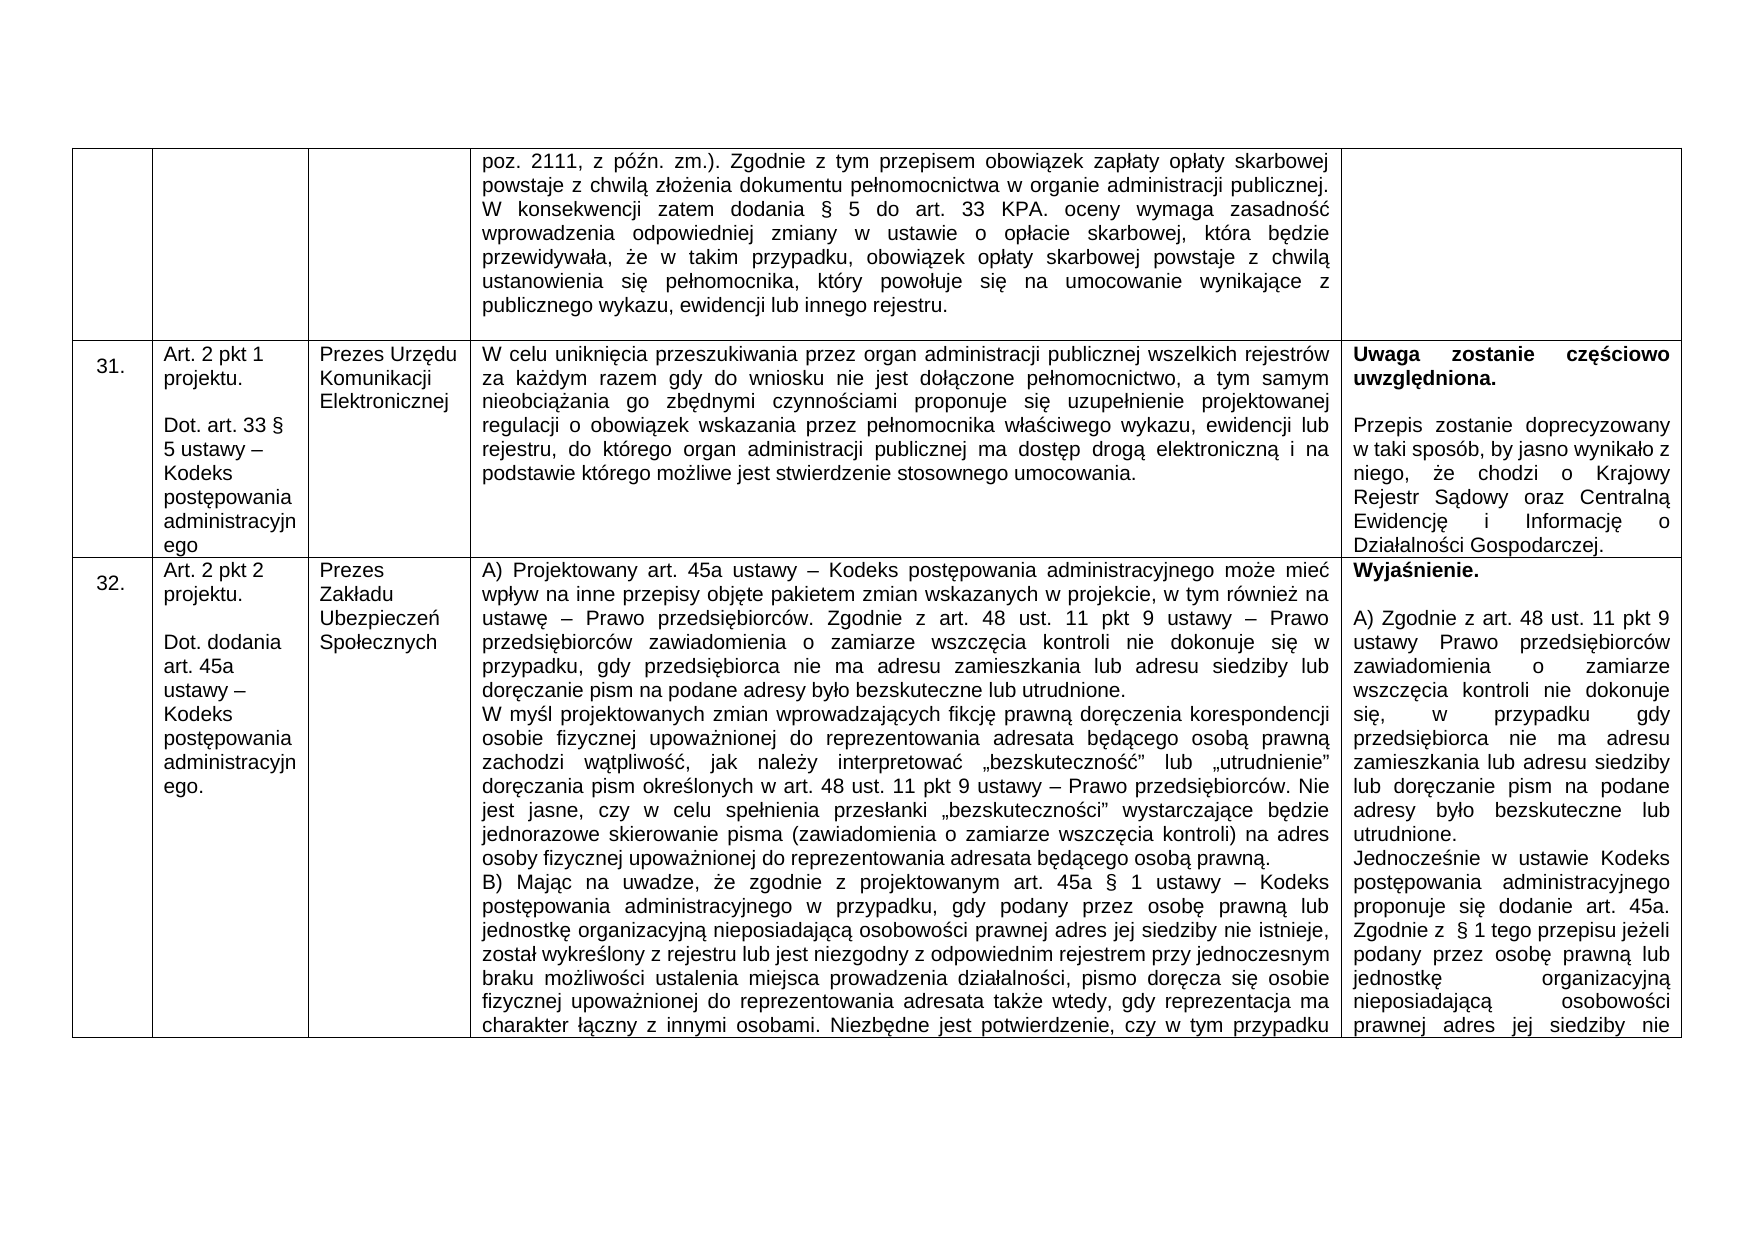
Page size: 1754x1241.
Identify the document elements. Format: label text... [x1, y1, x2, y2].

table_cell [73, 341, 152, 557]
table_cell [73, 149, 152, 340]
table_cell Uwaga zostanie częściowo uwzględniona. Przepis zostanie doprecyzowany w taki sposób, by jasno wynikało z niego, że chodzi o Krajowy Rejestr Sądowy oraz Centralną Ewidencję i Informację o Działalności Gospodarczej. [1342, 341, 1681, 557]
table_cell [471, 149, 1341, 340]
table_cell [1342, 149, 1681, 340]
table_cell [153, 149, 308, 340]
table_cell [153, 558, 308, 1037]
table_cell W celu uniknięcia przeszukiwania przez organ administracji publicznej wszelkich rejestrów za każdym razem gdy do wniosku nie jest dołączone pełnomocnictwo, a tym samym nieobciążania go zbędnymi czynnościami proponuje się uzupełnienie projektowanej regulacji o obowiązek wskazania przez pełnomocnika właściwego wykazu, ewidencji lub rejestru, do którego organ administracji publicznej ma dostęp drogą elektroniczną i na podstawie którego możliwe jest stwierdzenie stosownego umocowania. [471, 341, 1341, 557]
table_cell [73, 558, 152, 1037]
table_cell Prezes Urzędu Komunikacji Elektronicznej [309, 341, 470, 557]
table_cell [309, 558, 470, 1037]
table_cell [309, 149, 470, 340]
table_cell Art. 2 pkt 1 projektu. Dot. art. 33 § 5 ustawy – Kodeks postępowania administracyjnego [153, 341, 308, 557]
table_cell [1342, 558, 1681, 1037]
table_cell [471, 558, 1341, 1037]
